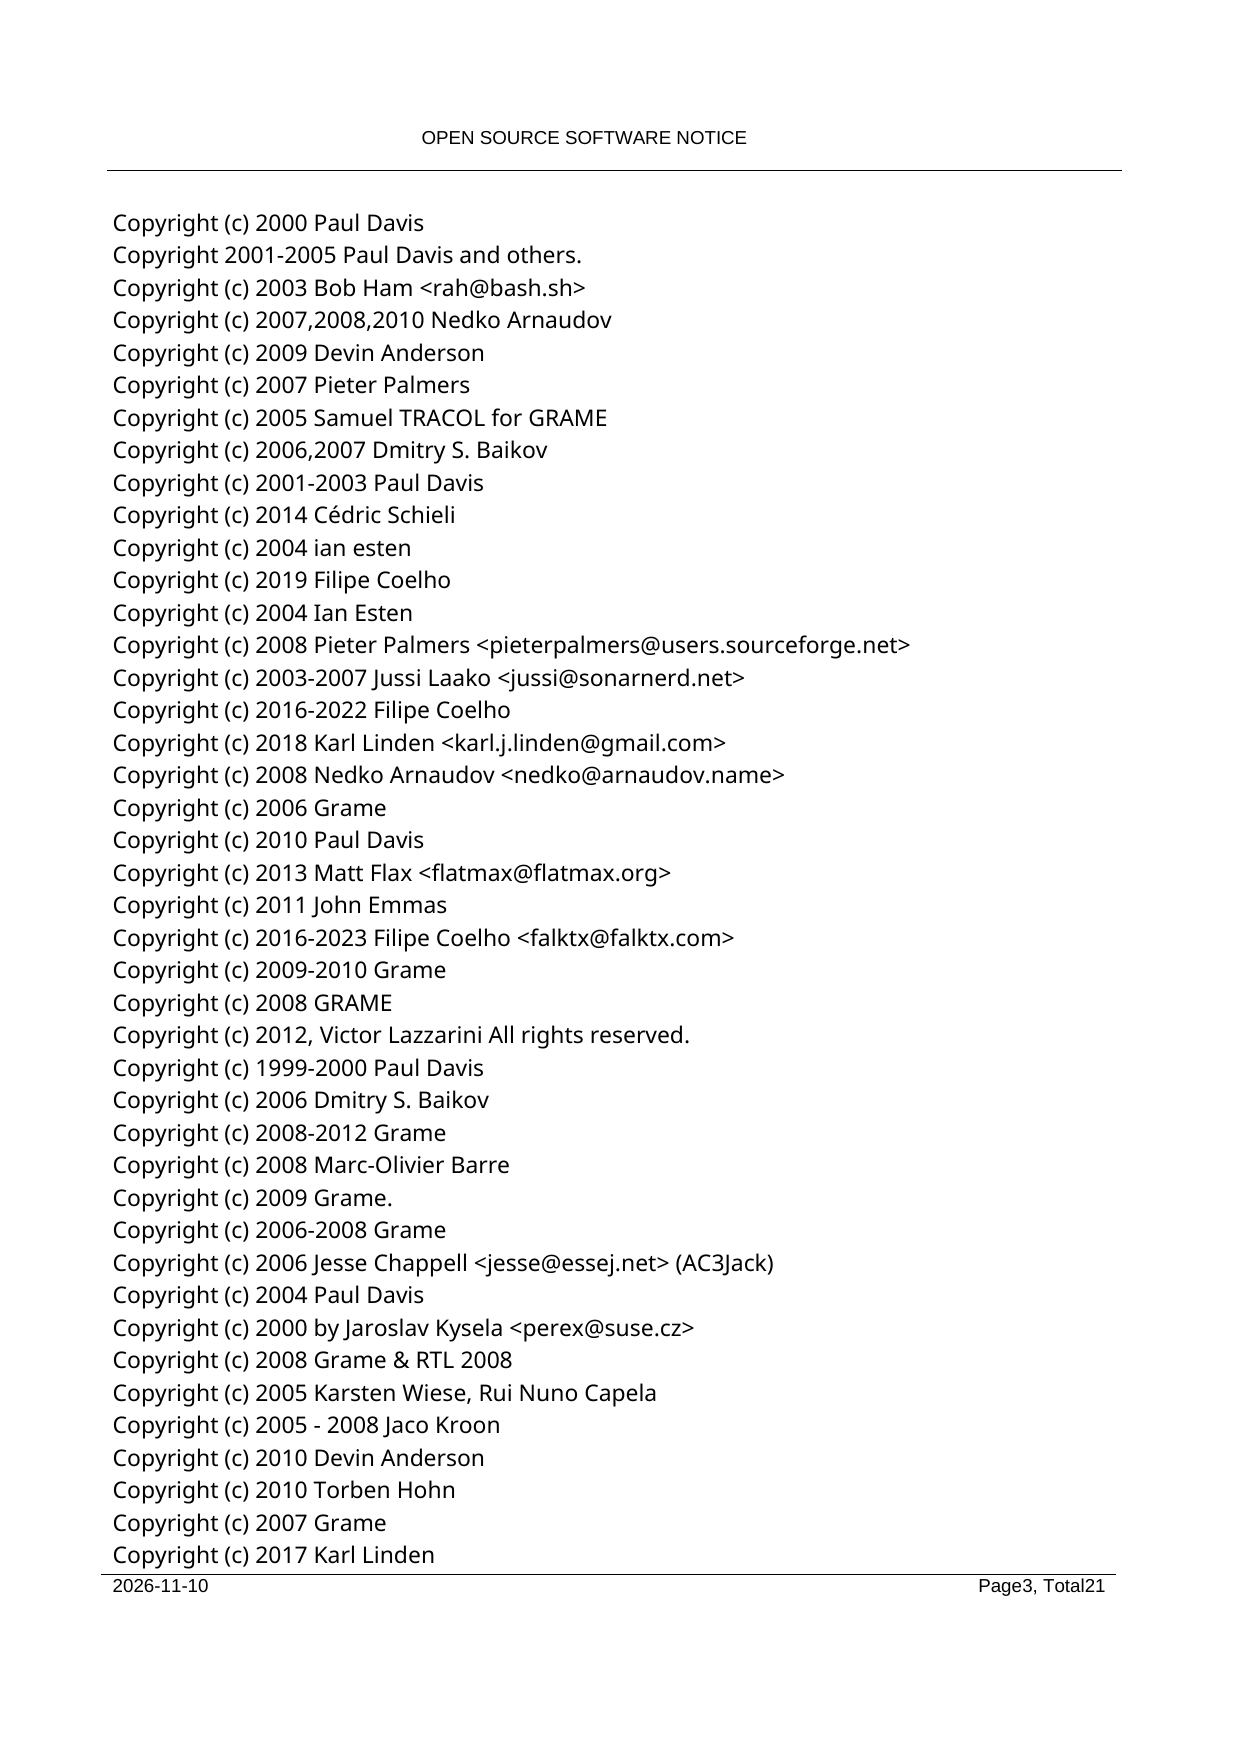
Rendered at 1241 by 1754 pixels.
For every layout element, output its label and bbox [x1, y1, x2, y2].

text [112, 206, 1128, 1571]
